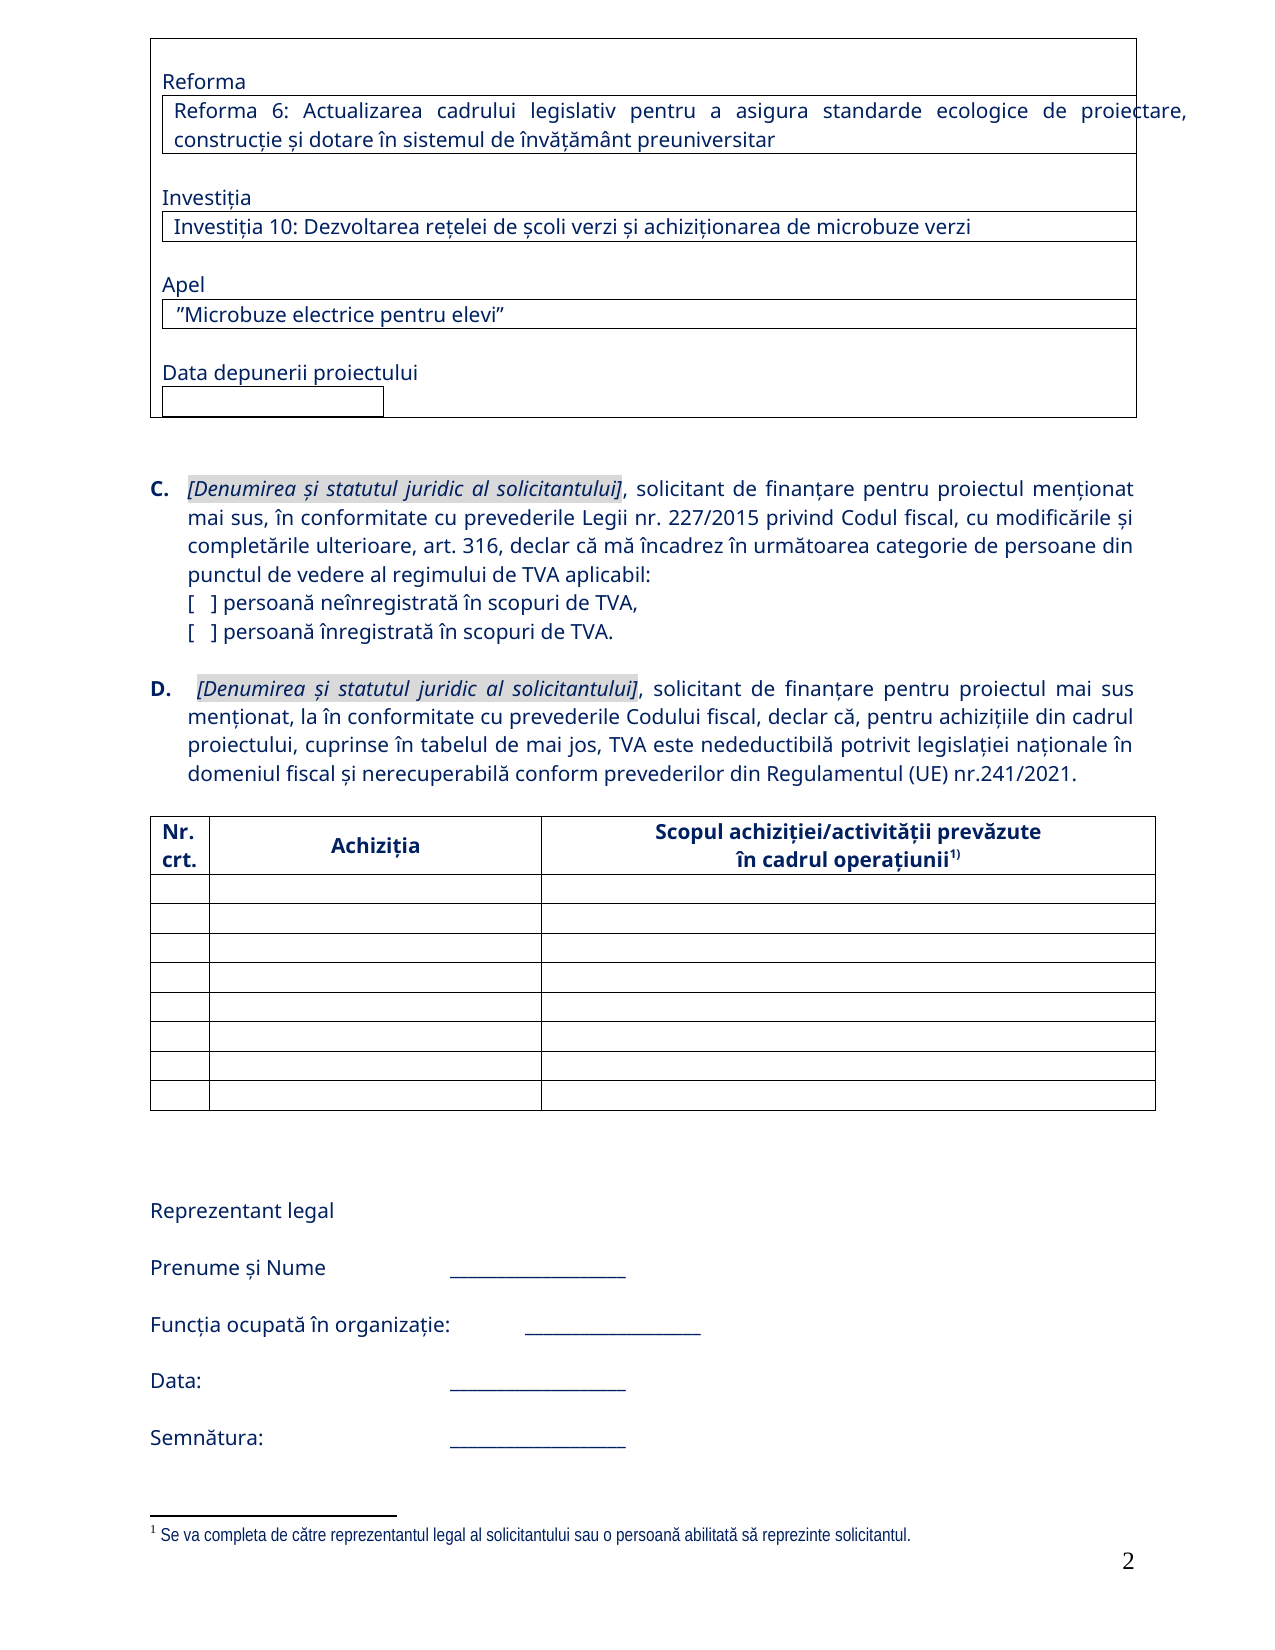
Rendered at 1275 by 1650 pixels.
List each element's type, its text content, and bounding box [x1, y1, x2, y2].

table_header Achiziția [210, 817, 541, 874]
table_cell [542, 1052, 1155, 1080]
table_cell [542, 1022, 1155, 1051]
table_cell [542, 993, 1155, 1021]
list [Denumirea și statutul juridic al solicitantului], solicitant de finanțare pentru proiectul menționat mai sus, în conformitate cu prevederile Legii nr. 227/2015 privind Codul fiscal, cu modificările și completările ulterioare, art. 316, declar că mă încadrez în următoarea categorie de persoane din punctul de vedere al regimului de TVA aplicabil: [150, 474, 1134, 588]
table_cell [542, 904, 1155, 933]
table_header Scopul achiziției/activității prevăzute în cadrul operațiunii) [542, 817, 1155, 874]
table_cell [542, 875, 1155, 903]
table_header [151, 39, 1136, 417]
text [ ] persoană neînregistrată în scopuri de TVA, [187, 588, 1134, 617]
table_header Nr. crt. [151, 817, 209, 874]
table_cell [210, 875, 541, 903]
text Reprezentant legal [150, 1196, 1134, 1224]
table_cell [151, 1081, 209, 1109]
text Prenume și Nume ___________________ [150, 1253, 1134, 1281]
table_cell [210, 1022, 541, 1051]
table_cell [210, 1081, 541, 1109]
text Data: ___________________ [150, 1367, 1134, 1395]
table_cell [210, 963, 541, 992]
table_cell [151, 993, 209, 1021]
table_cell [151, 1052, 209, 1080]
text Semnătura: ___________________ [150, 1423, 1134, 1452]
table_cell [151, 904, 209, 933]
list [Denumirea și statutul juridic al solicitantului], solicitant de finanțare pentru proiectul mai sus menționat, la în conformitate cu prevederile Codului fiscal, declar că, pentru achizițiile din cadrul proiectului, cuprinse în tabelul de mai jos, TVA este nedeductibilă potrivit legislației naționale în domeniul fiscal și nerecuperabilă conform prevederilor din Regulamentul (UE) nr.241/2021. [150, 674, 1134, 787]
table_cell [151, 875, 209, 903]
table_cell [210, 993, 541, 1021]
text Funcția ocupată în organizație: ___________________ [150, 1310, 1134, 1338]
table_cell [542, 1081, 1155, 1109]
table_cell [151, 963, 209, 992]
table_cell [151, 1022, 209, 1051]
table_cell [210, 904, 541, 933]
table_cell [151, 934, 209, 962]
table_cell [210, 1052, 541, 1080]
table_cell [210, 934, 541, 962]
text [ ] persoană înregistrată în scopuri de TVA. [187, 617, 1134, 645]
table_cell [542, 934, 1155, 962]
table_cell [542, 963, 1155, 992]
